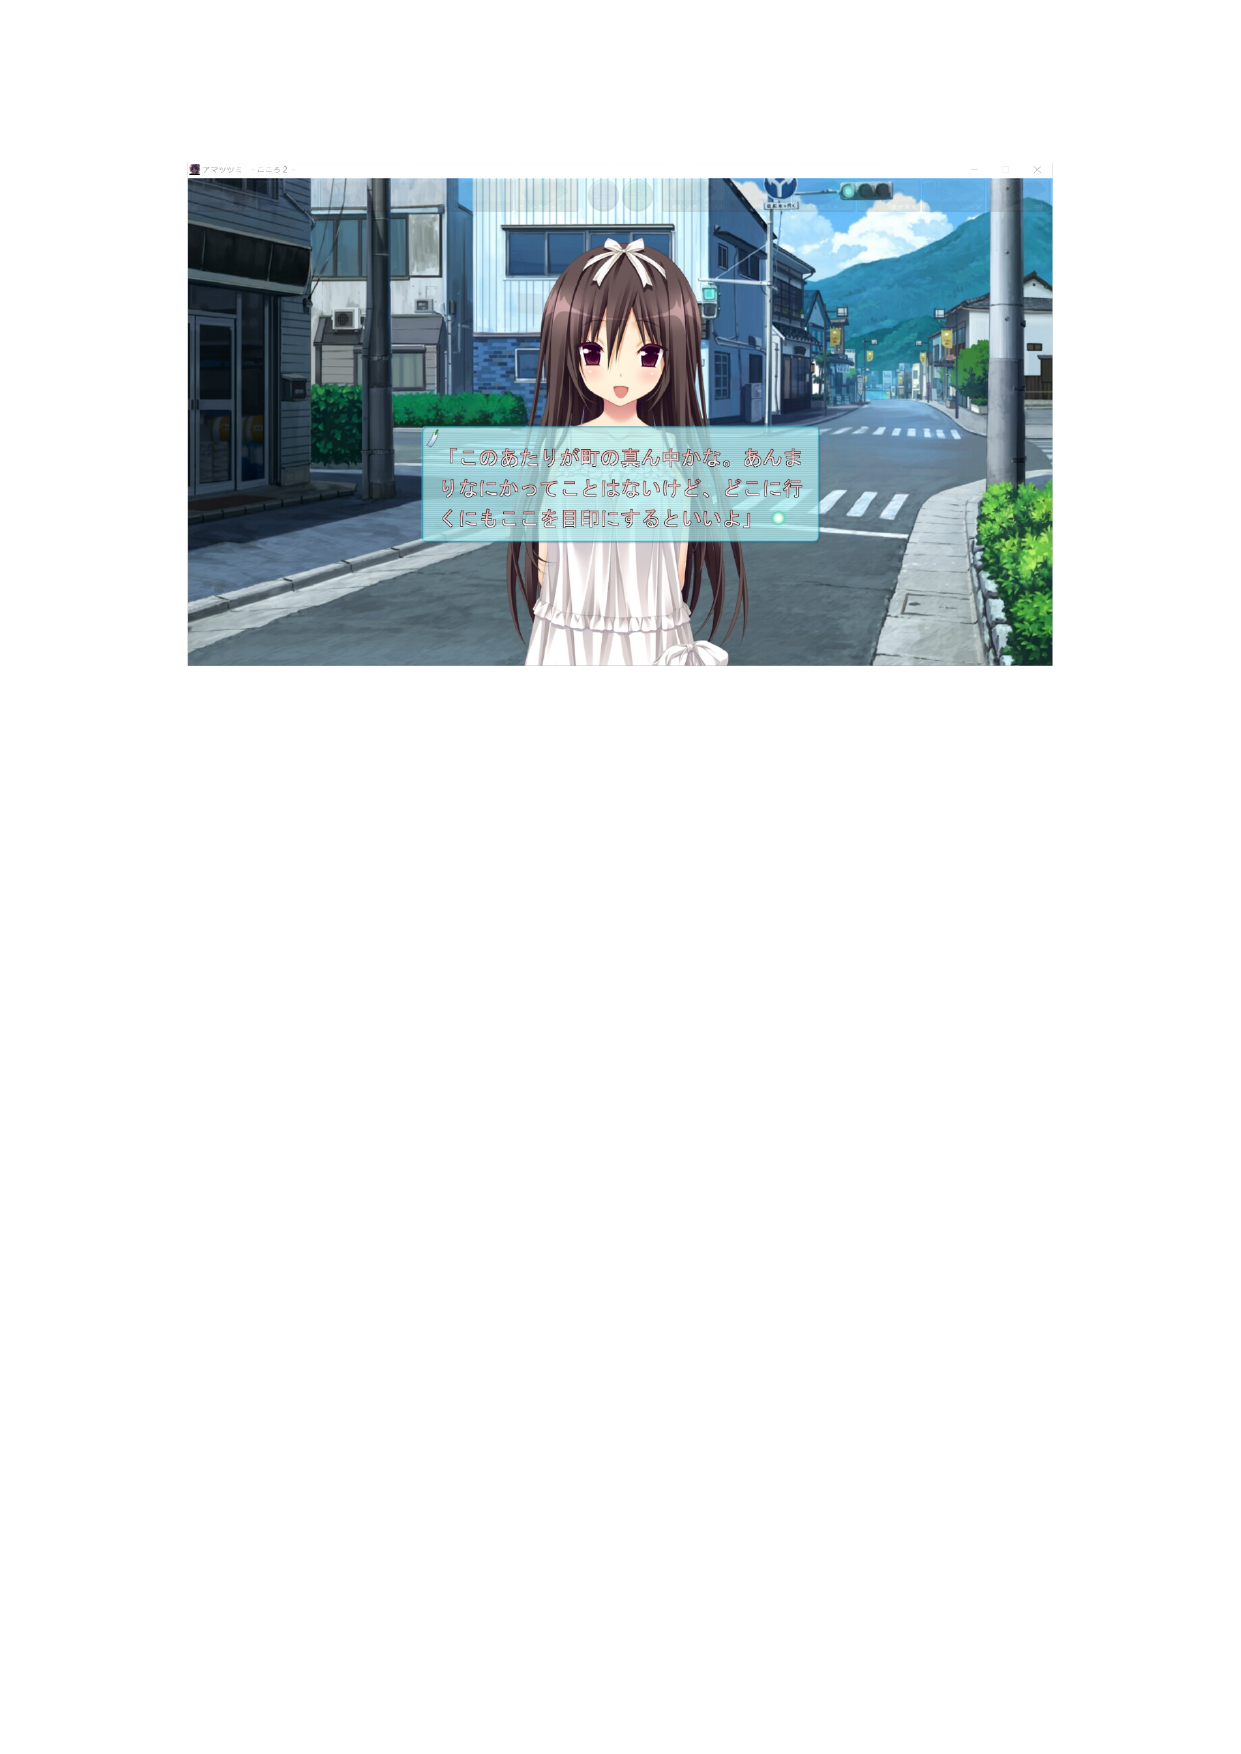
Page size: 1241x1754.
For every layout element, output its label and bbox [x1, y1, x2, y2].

picture [187, 162, 1053, 666]
